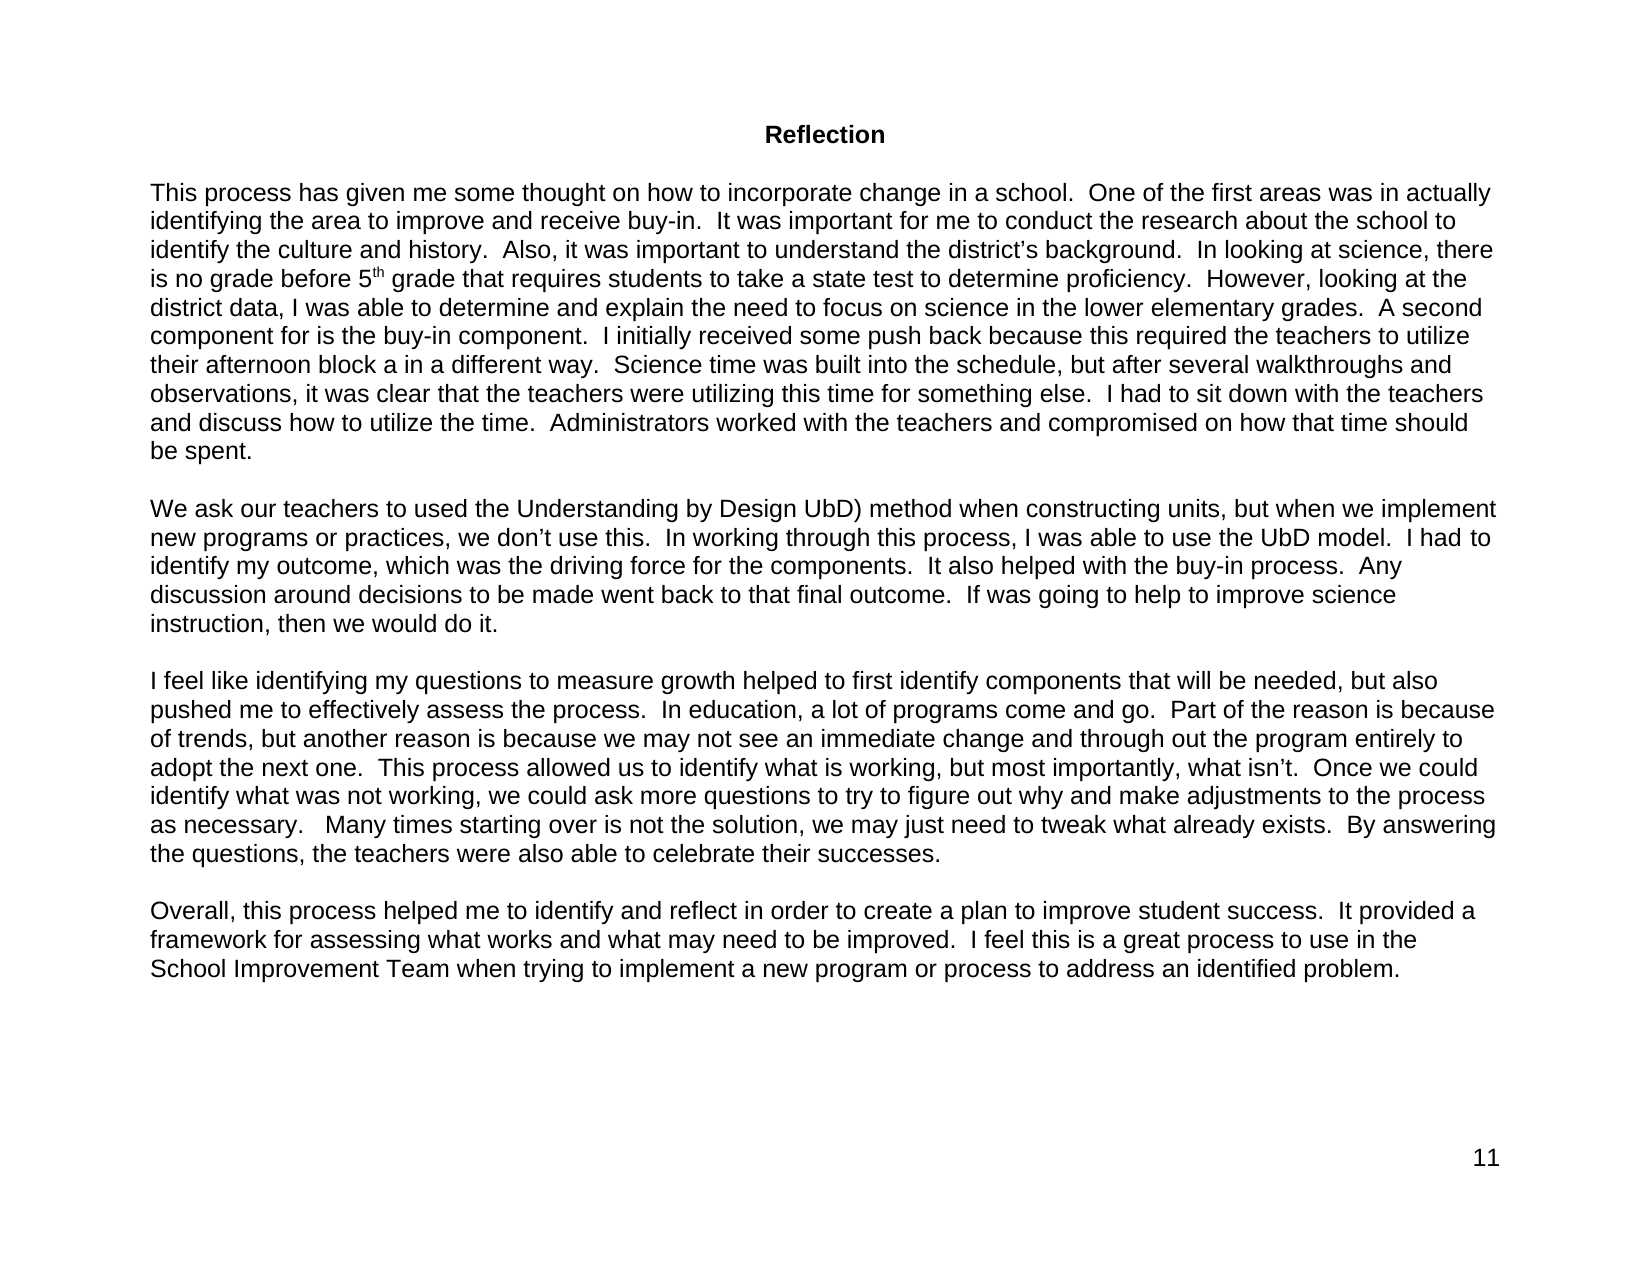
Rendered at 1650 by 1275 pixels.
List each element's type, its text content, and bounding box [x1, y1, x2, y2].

text I feel like identifying my questions to measure growth helped to first identify components that will be needed, but also pushed me to effectively assess the process. In education, a lot of programs come and go. Part of the reason is because of trends, but another reason is because we may not see an immediate change and through out the program entirely to adopt the next one. This process allowed us to identify what is working, but most importantly, what isn’t. Once we could identify what was not working, we could ask more questions to try to figure out why and make adjustments to the process as necessary. Many times starting over is not the solution, we may just need to tweak what already exists. By answering the questions, the teachers were also able to celebrate their successes. [150, 666, 1500, 867]
text Reflection [150, 120, 1500, 149]
text Overall, this process helped me to identify and reflect in order to create a plan to improve student success. It provided a framework for assessing what works and what may need to be improved. I feel this is a great process to use in the School Improvement Team when trying to implement a new program or process to address an identified problem. [150, 896, 1500, 982]
text We ask our teachers to used the Understanding by Design UbD) method when constructing units, but when we implement new programs or practices, we don’t use this. In working through this process, I was able to use the UbD model. I had to identify my outcome, which was the driving force for the components. It also helped with the buy-in process. Any discussion around decisions to be made went back to that final outcome. If was going to help to improve science instruction, then we would do it. [150, 494, 1500, 637]
text This process has given me some thought on how to incorporate change in a school. One of the first areas was in actually identifying the area to improve and receive buy-in. It was important for me to conduct the research about the school to identify the culture and history. Also, it was important to understand the district’s background. In looking at science, there is no grade before 5th grade that requires students to take a state test to determine proficiency. However, looking at the district data, I was able to determine and explain the need to focus on science in the lower elementary grades. A second component for is the buy-in component. I initially received some push back because this required the teachers to utilize their afternoon block a in a different way. Science time was built into the schedule, but after several walkthroughs and observations, it was clear that the teachers were utilizing this time for something else. I had to sit down with the teachers and discuss how to utilize the time. Administrators worked with the teachers and compromised on how that time should be spent. [150, 177, 1500, 465]
